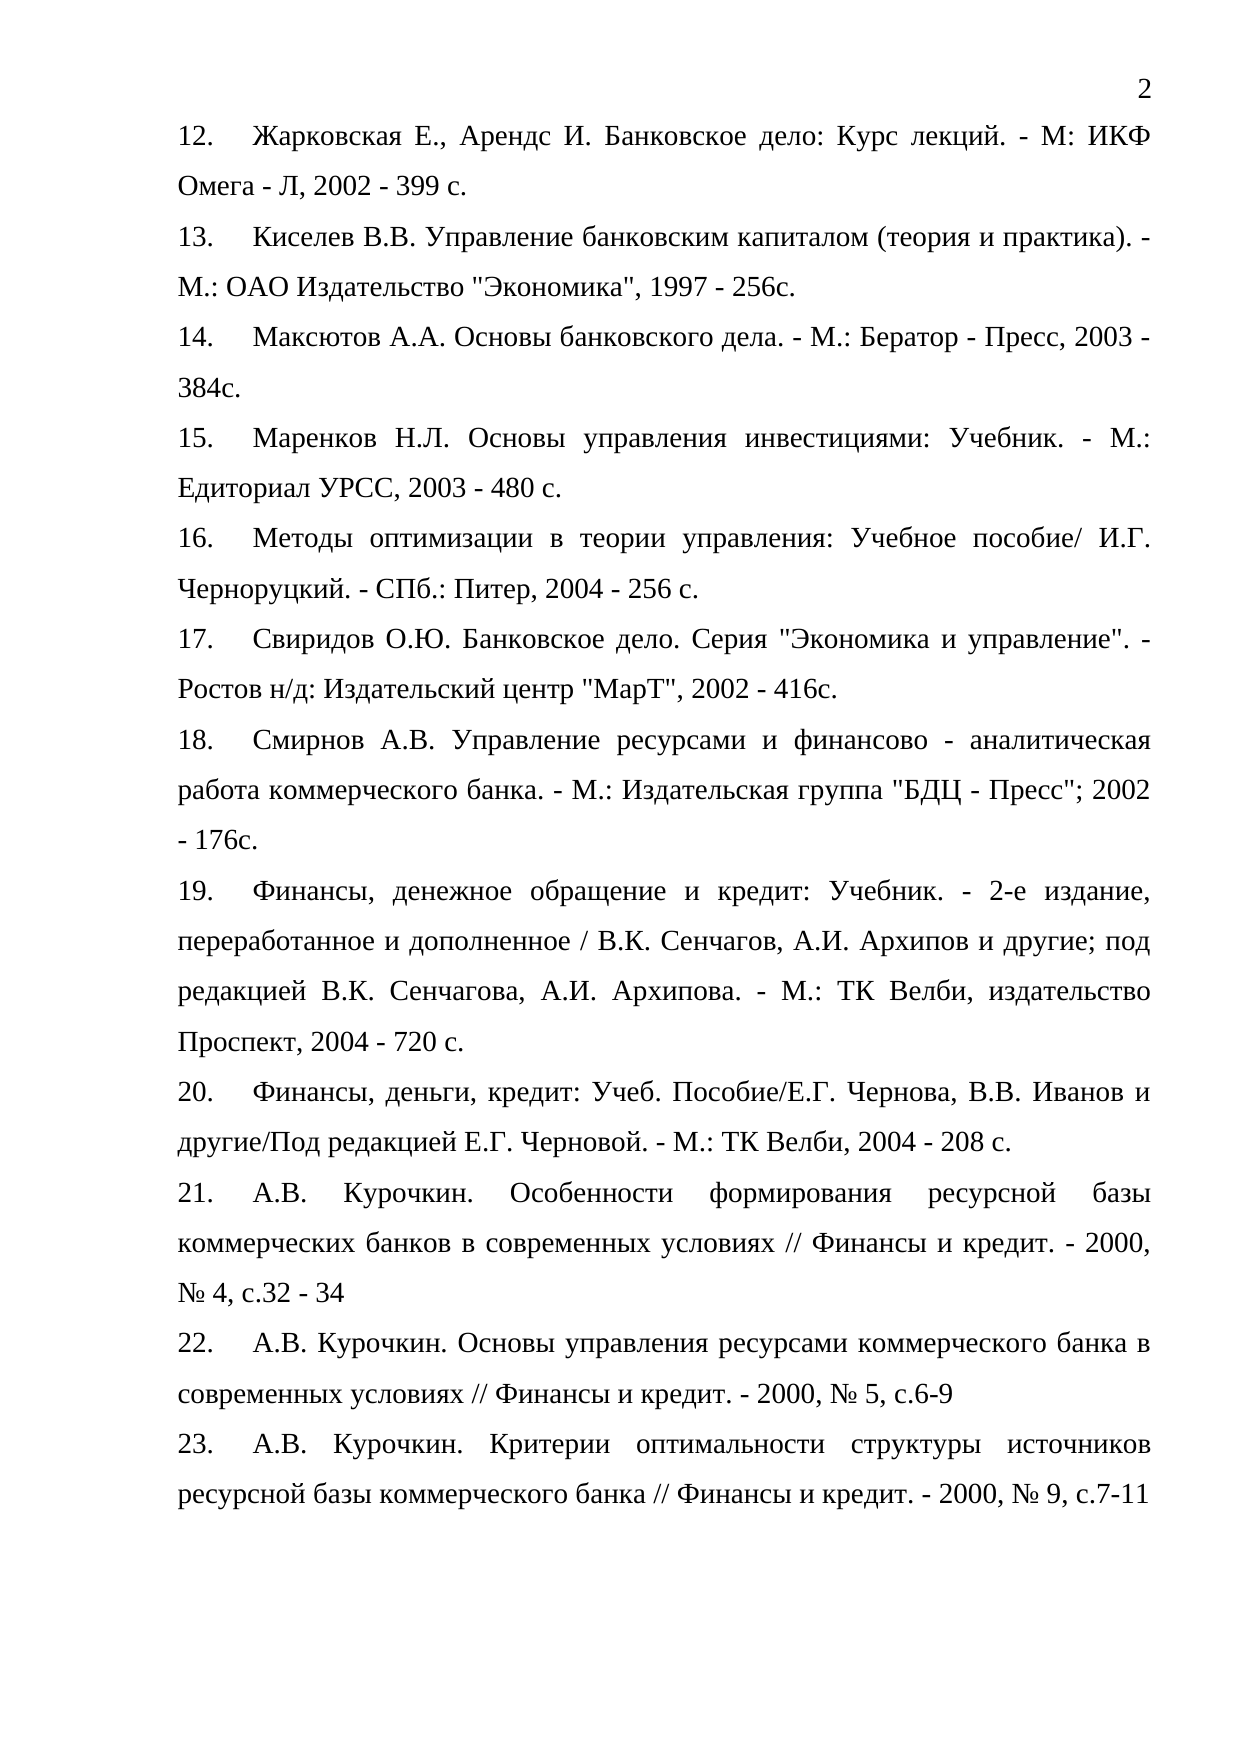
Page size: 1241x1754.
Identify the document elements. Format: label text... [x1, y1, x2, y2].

text Максютов А.А. Основы банковского дела. - М.: Бератор - Пресс, 2003 -384с. [177, 319, 1152, 403]
text А.В. Курочкин. Особенности формирования ресурсной базы коммерческих банков в современных условиях // Финансы и кредит. - 2000, № 4, с.32 - 34 [177, 1175, 1152, 1309]
text Методы оптимизации в теории управления: Учебное пособие/ И.Г. Черноруцкий. - СПб.: Питер, 2004 - 256 с. [177, 521, 1152, 604]
text Финансы, денежное обращение и кредит: Учебник. - 2-е издание, переработанное и дополненное / В.К. Сенчагов, А.И. Архипов и другие; под редакцией В.К. Сенчагова, А.И. Архипова. - М.: ТК Велби, издательство Проспект, 2004 - 720 с. [177, 873, 1152, 1057]
text Жарковская Е., Арендс И. Банковское дело: Курс лекций. - М: ИКФ Омега - Л, 2002 - 399 с. [177, 118, 1152, 202]
text А.В. Курочкин. Основы управления ресурсами коммерческого банка в современных условиях // Финансы и кредит. - 2000, № 5, с.6-9 [177, 1326, 1152, 1409]
text Смирнов А.В. Управление ресурсами и финансово - аналитическая работа коммерческого банка. - М.: Издательская группа "БДЦ - Пресс"; 2002 - 176с. [177, 722, 1152, 856]
text Свиридов О.Ю. Банковское дело. Серия "Экономика и управление". - Ростов н/д: Издательский центр "МарТ", 2002 - 416с. [177, 621, 1152, 705]
text Маренков Н.Л. Основы управления инвестициями: Учебник. - М.: Едиториал УРСС, 2003 - 480 с. [177, 420, 1152, 504]
text Финансы, деньги, кредит: Учеб. Пособие/Е.Г. Чернова, В.В. Иванов и другие/Под редакцией Е.Г. Черновой. - М.: ТК Велби, 2004 - 208 с. [177, 1074, 1152, 1158]
text А.В. Курочкин. Критерии оптимальности структуры источников ресурсной базы коммерческого банка // Финансы и кредит. - 2000, № 9, с.7-11 [177, 1426, 1152, 1510]
text Киселев В.В. Управление банковским капиталом (теория и практика). - М.: ОАО Издательство "Экономика", 1997 - 256с. [177, 219, 1152, 303]
